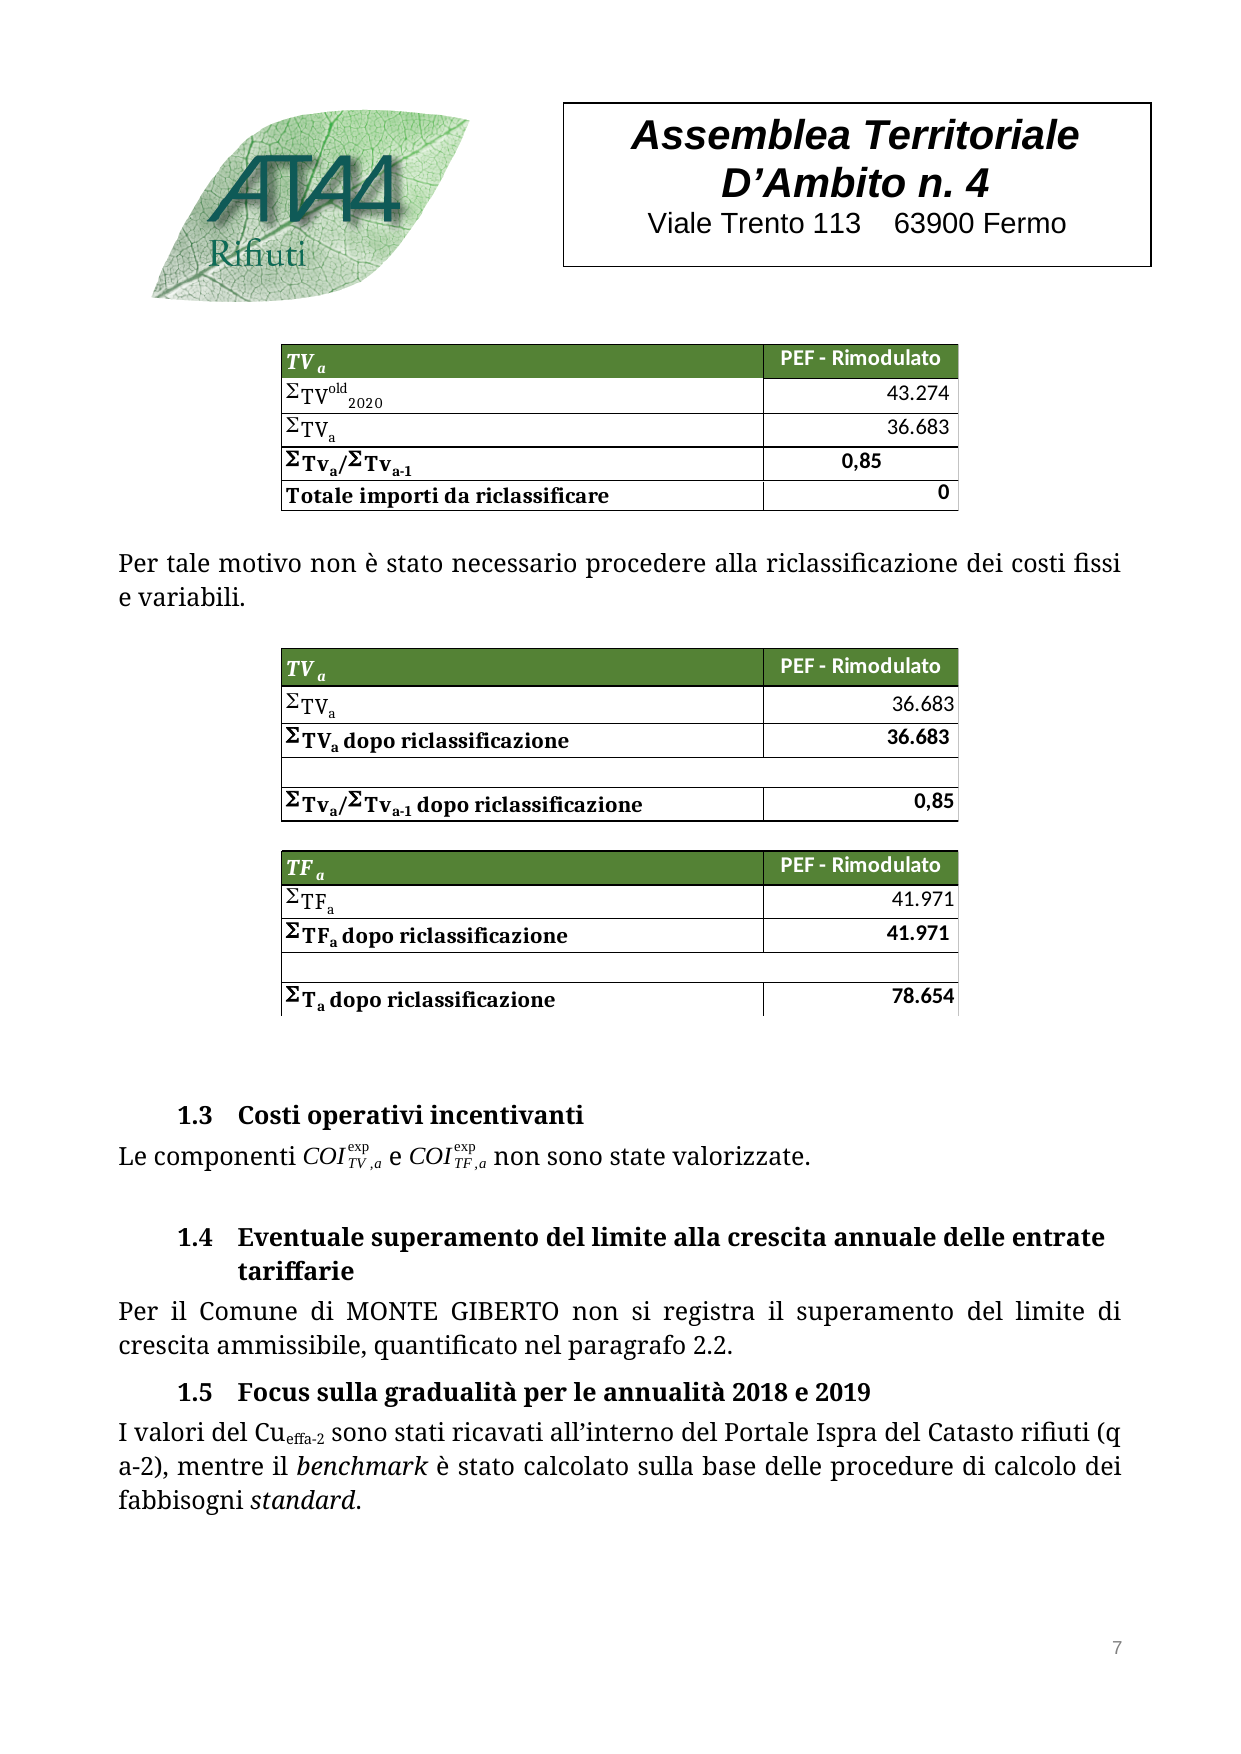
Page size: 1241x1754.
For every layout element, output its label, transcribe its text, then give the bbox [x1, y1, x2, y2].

text I valori del Cueffa-2 sono stati ricavati all’interno del Portale Ispra del Catasto rifiuti (q a-2), mentre il benchmark è stato calcolato sulla base delle procedure di calcolo dei fabbisogni standard. [118, 1414, 1122, 1517]
subtitle Eventuale superamento del limite alla crescita annuale delle entrate tariffarie [177, 1219, 1122, 1287]
subtitle Focus sulla gradualità per le annualità 2018 e 2019 [177, 1374, 1122, 1408]
subtitle Costi operativi incentivanti [177, 1097, 1122, 1132]
text Le componenti e non sono state valorizzate. [118, 1138, 1122, 1173]
text Per il Comune di MONTE GIBERTO non si registra il superamento del limite di crescita ammissibile, quantificato nel paragrafo 2.2. [118, 1294, 1122, 1362]
text Per tale motivo non è stato necessario procedere alla riclassificazione dei costi fissi e variabili. [118, 546, 1122, 614]
